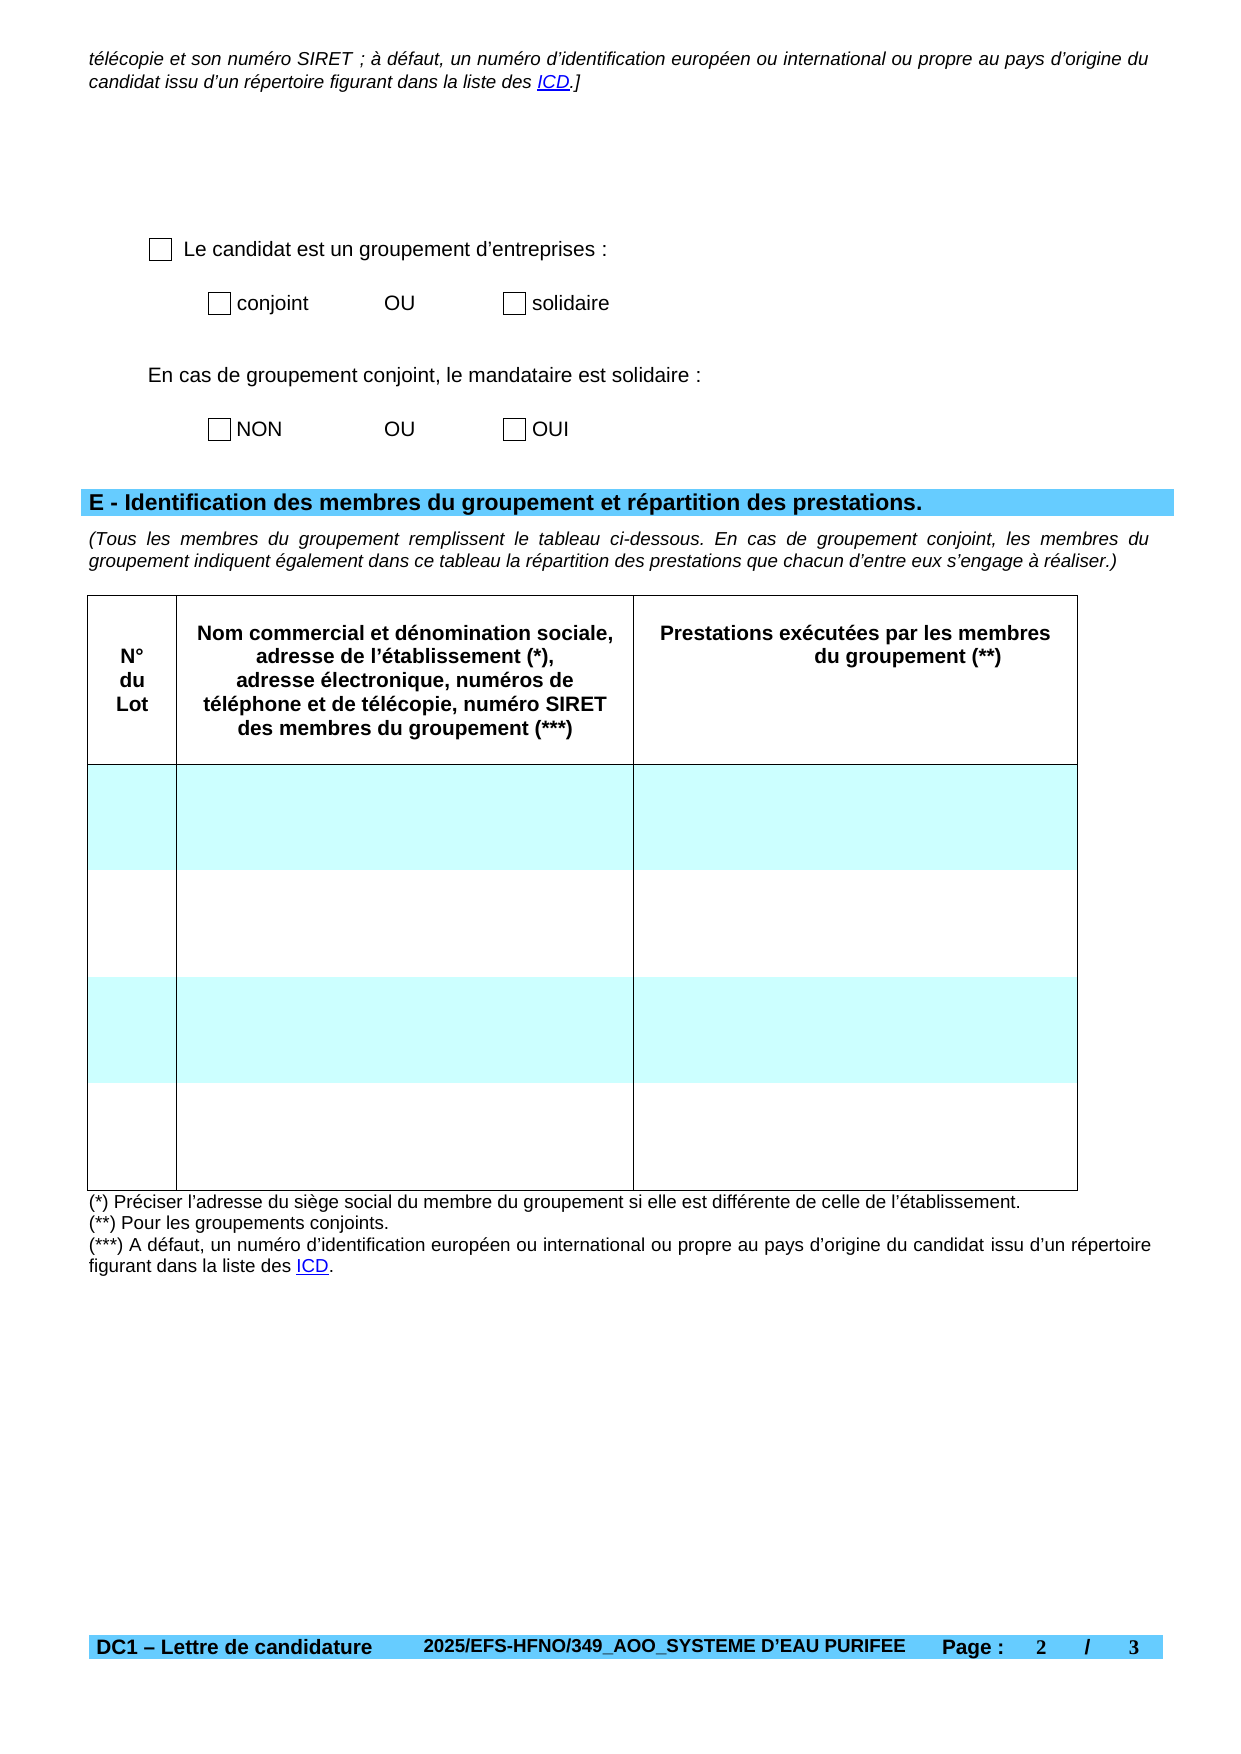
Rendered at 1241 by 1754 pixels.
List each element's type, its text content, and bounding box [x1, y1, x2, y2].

table_cell [634, 977, 1077, 1083]
text NON OU OUI [148, 417, 1152, 441]
table_cell [177, 977, 633, 1083]
table_cell [634, 765, 1077, 870]
text (Tous les membres du groupement remplissent le tableau ci-dessous. En cas de groupement conjoint, les membres du groupement indiquent également dans ce tableau la répartition des prestations que chacun d’entre eux s’engage à réaliser.) [89, 528, 1152, 571]
table_cell [88, 870, 176, 977]
text (**) Pour les groupements conjoints. [89, 1212, 1152, 1234]
text Le candidat est un groupement d’entreprises : [89, 237, 1152, 261]
table_cell [177, 765, 633, 870]
table_header Prestations exécutées par les membres du groupement (**) [634, 596, 1077, 764]
table_cell [88, 765, 176, 870]
text (*) Préciser l’adresse du siège social du membre du groupement si elle est différente de celle de l’établissement. [89, 1191, 1152, 1212]
text (***) A défaut, un numéro d’identification européen ou international ou propre au pays d’origine du candidat issu d’un répertoire figurant dans la liste des ICD. [89, 1234, 1152, 1277]
table_cell [88, 1083, 176, 1189]
table_cell [177, 870, 633, 977]
table_header N° du Lot [88, 596, 176, 764]
table_header Nom commercial et dénomination sociale, adresse de l’établissement (*), adresse électronique, numéros de téléphone et de télécopie, numéro SIRET des membres du groupement (***) [177, 596, 633, 764]
text conjoint OU solidaire [148, 291, 1152, 315]
table_header E - Identification des membres du groupement et répartition des prestations. [81, 489, 1174, 516]
table_cell [634, 1083, 1077, 1189]
table_cell [634, 870, 1077, 977]
table_cell [88, 977, 176, 1083]
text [89, 47, 1152, 93]
table_cell [177, 1083, 633, 1189]
text En cas de groupement conjoint, le mandataire est solidaire : [89, 363, 1152, 387]
